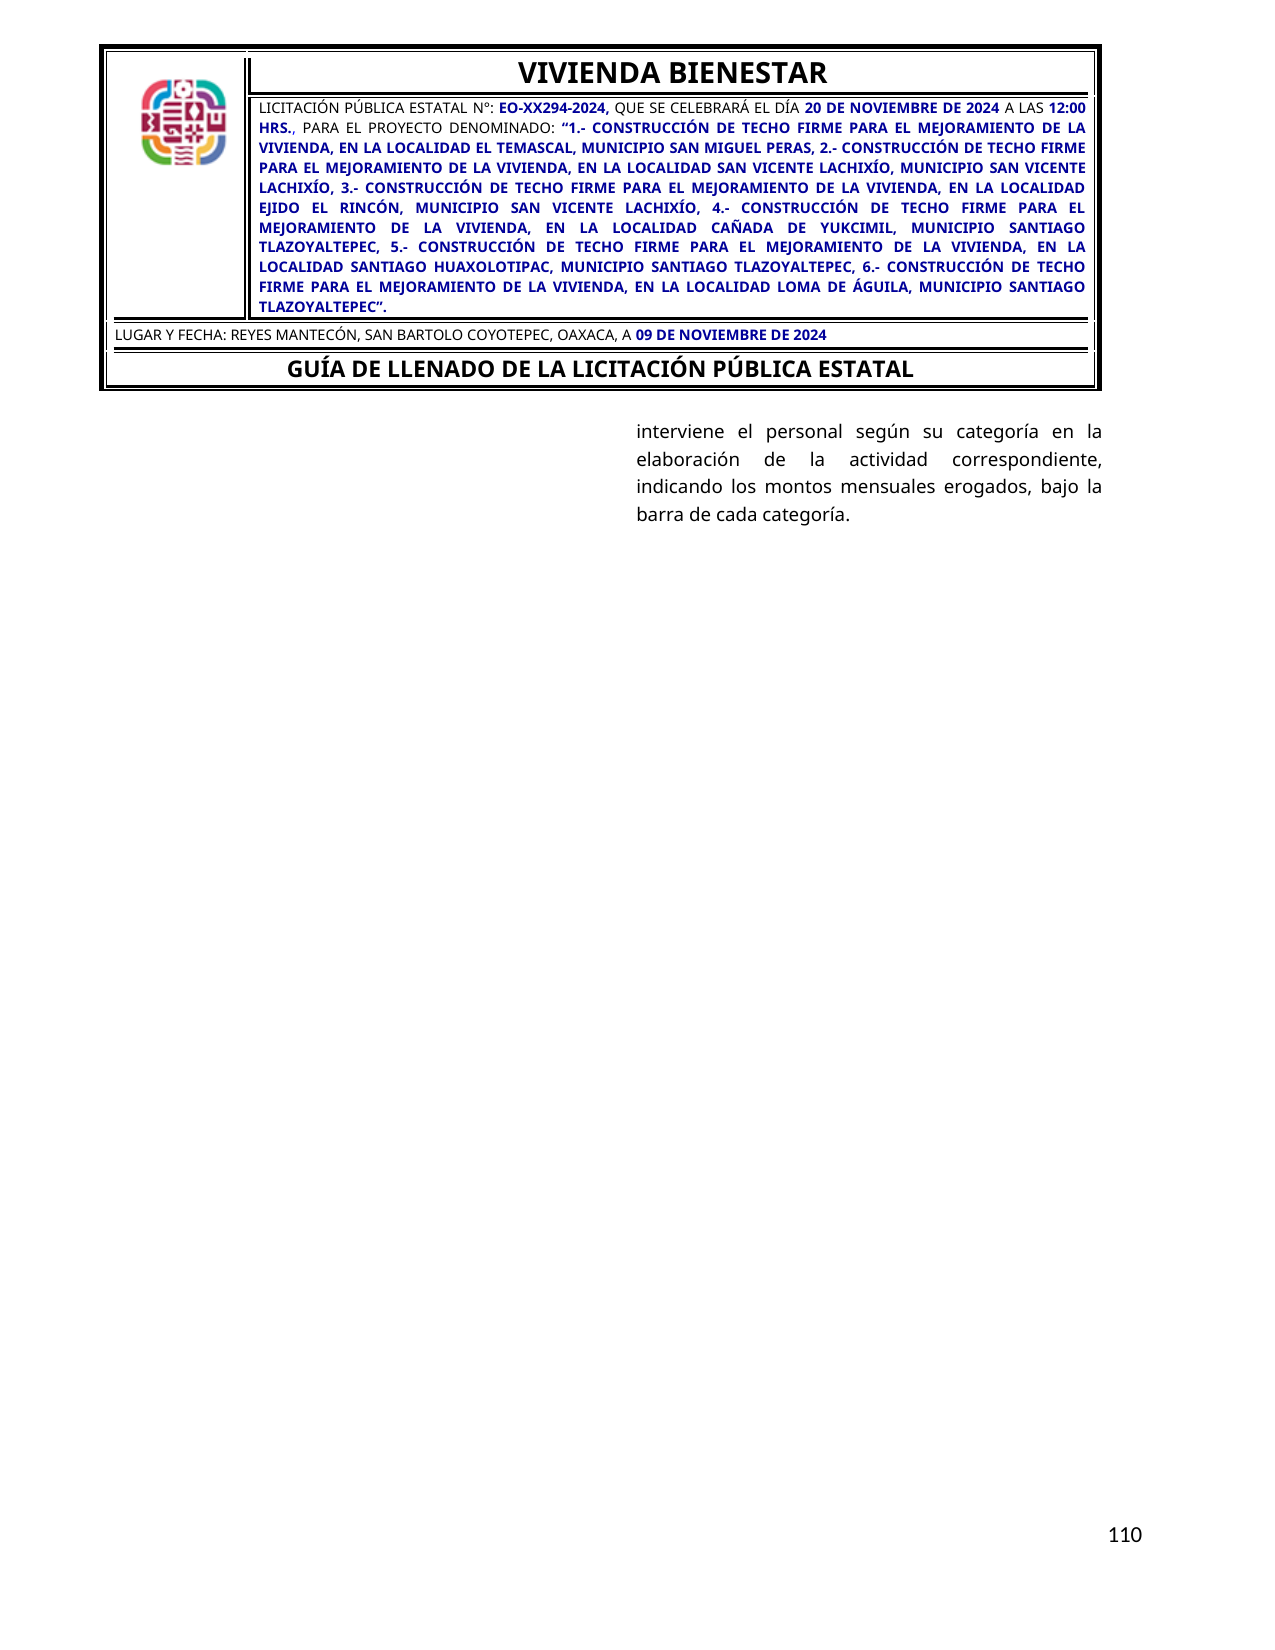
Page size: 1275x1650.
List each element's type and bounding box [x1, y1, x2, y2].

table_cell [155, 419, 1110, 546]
picture [130, 71, 237, 171]
